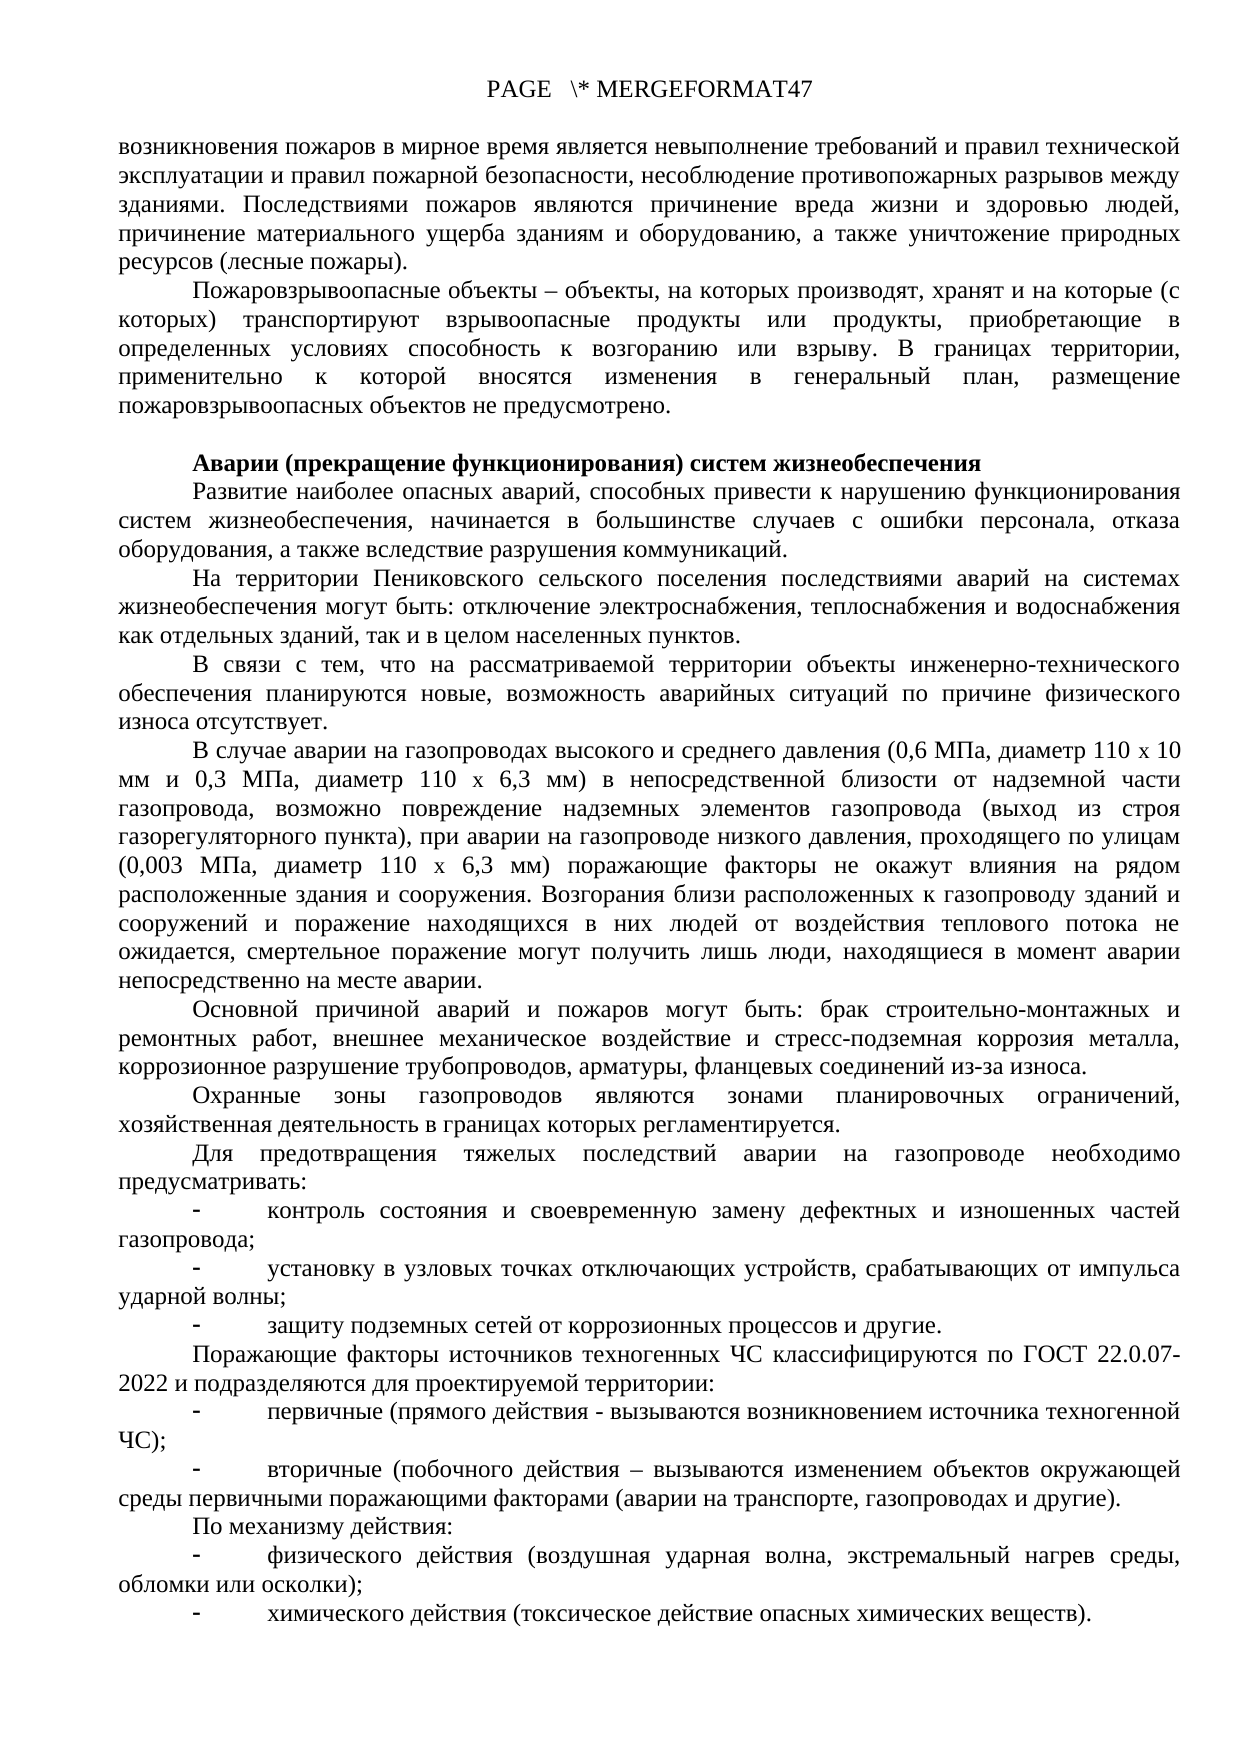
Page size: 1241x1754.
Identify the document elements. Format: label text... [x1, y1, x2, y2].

text В связи с тем, что на рассматриваемой территории объекты инженерно-технического обеспечения планируются новые, возможность аварийных ситуаций по причине физического износа отсутствует. [118, 649, 1181, 735]
text Пожаровзрывоопасные объекты – объекты, на которых производят, хранят и на которые (с которых) транспортируют взрывоопасные продукты или продукты, приобретающие в определенных условиях способность к возгоранию или взрыву. В границах территории, применительно к которой вносятся изменения в генеральный план, размещение пожаровзрывоопасных объектов не предусмотрено. [118, 275, 1181, 419]
text На территории Пениковского сельского поселения последствиями аварий на системах жизнеобеспечения могут быть: отключение электроснабжения, теплоснабжения и водоснабжения как отдельных зданий, так и в целом населенных пунктов. [118, 563, 1181, 649]
text Охранные зоны газопроводов являются зонами планировочных ограничений, хозяйственная деятельность в границах которых регламентируется. [118, 1080, 1181, 1138]
list защиту подземных сетей от коррозионных процессов и другие. [118, 1310, 1181, 1339]
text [118, 131, 1181, 275]
text В случае аварии на газопроводах высокого и среднего давления (0,6 МПа, диаметр 110 х 10 мм и 0,3 МПа, диаметр 110 х 6,3 мм) в непосредственной близости от надземной части газопровода, возможно повреждение надземных элементов газопровода (выход из строя газорегуляторного пункта), при аварии на газопроводе низкого давления, проходящего по улицам (0,003 МПа, диаметр 110 х 6,3 мм) поражающие факторы не окажут влияния на рядом расположенные здания и сооружения. Возгорания близи расположенных к газопроводу зданий и сооружений и поражение находящихся в них людей от воздействия теплового потока не ожидается, смертельное поражение могут получить лишь люди, находящиеся в момент аварии непосредственно на месте аварии. [118, 735, 1181, 994]
list вторичные (побочного действия – вызываются изменением объектов окружающей среды первичными поражающими факторами (аварии на транспорте, газопроводах и другие). [118, 1454, 1181, 1511]
text Аварии (прекращение функционирования) систем жизнеобеспечения [118, 448, 1181, 476]
list контроль состояния и своевременную замену дефектных и изношенных частей газопровода; [118, 1195, 1181, 1253]
list химического действия (токсическое действие опасных химических веществ). [118, 1598, 1181, 1626]
text Развитие наиболее опасных аварий, способных привести к нарушению функционирования систем жизнеобеспечения, начинается в большинстве случаев с ошибки персонала, отказа оборудования, а также вследствие разрушения коммуникаций. [118, 476, 1181, 563]
text Поражающие факторы источников техногенных ЧС классифицируются по ГОСТ 22.0.07-2022 и подразделяются для проектируемой территории: [118, 1339, 1181, 1396]
text По механизму действия: [118, 1511, 1181, 1540]
text Основной причиной аварий и пожаров могут быть: брак строительно-монтажных и ремонтных работ, внешнее механическое воздействие и стресс-подземная коррозия металла, коррозионное разрушение трубопроводов, арматуры, фланцевых соединений из-за износа. [118, 994, 1181, 1080]
list физического действия (воздушная ударная волна, экстремальный нагрев среды, обломки или осколки); [118, 1540, 1181, 1598]
text Для предотвращения тяжелых последствий аварии на газопроводе необходимо предусматривать: [118, 1138, 1181, 1195]
list первичные (прямого действия - вызываются возникновением источника техногенной ЧС); [118, 1396, 1181, 1454]
list установку в узловых точках отключающих устройств, срабатывающих от импульса ударной волны; [118, 1253, 1181, 1310]
